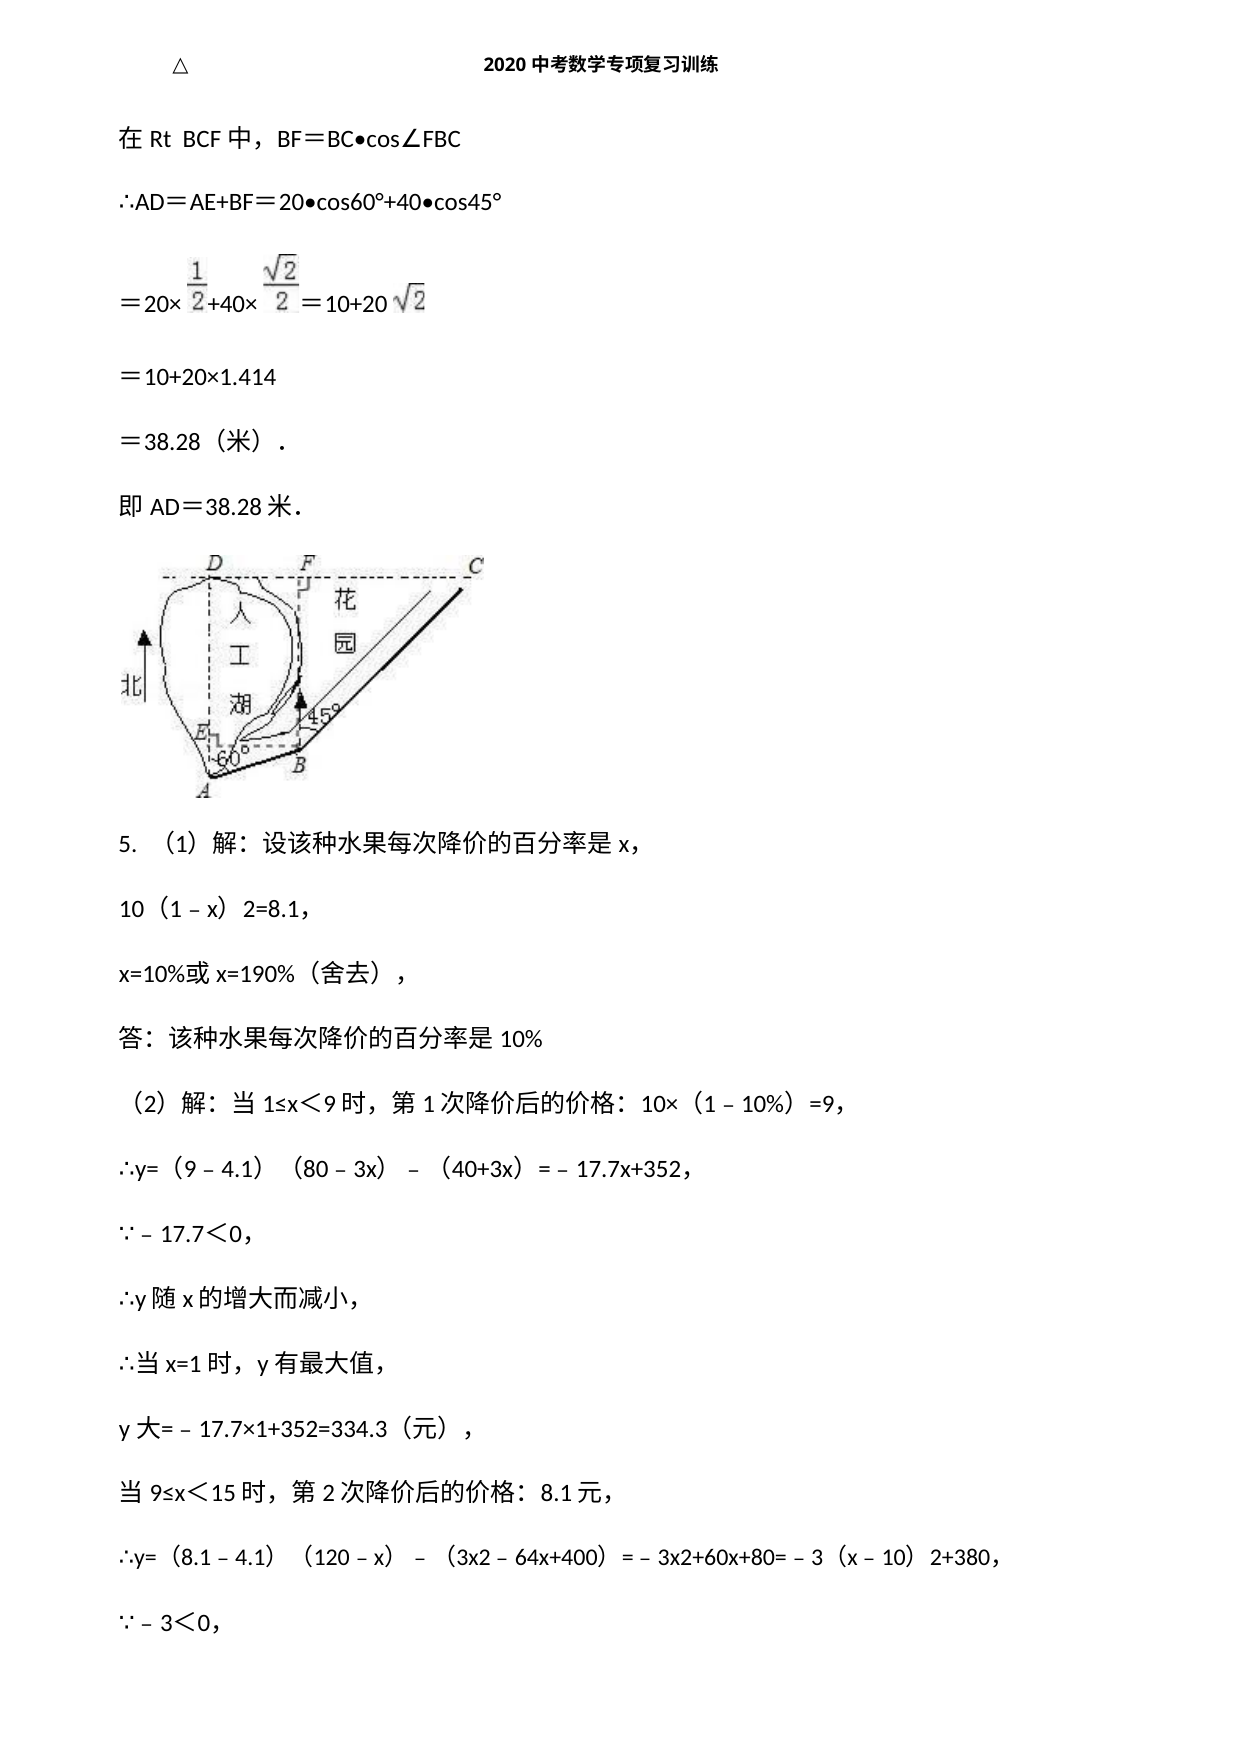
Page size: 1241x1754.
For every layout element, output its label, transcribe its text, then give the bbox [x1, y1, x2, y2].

picture [187, 257, 208, 313]
text ＝20× +40× ＝10+20 [119, 251, 1090, 328]
text ∵﹣17.7＜0， [119, 1217, 1090, 1248]
text ＝38.28（米）． [119, 425, 1090, 457]
text ＝10+20×1.414 [119, 360, 1090, 392]
text ∴y 随 x 的增大而减小， [119, 1282, 1090, 1313]
text 答：该种水果每次降价的百分率是 10% [119, 1022, 1090, 1054]
text 10（1﹣x）2=8.1， [119, 892, 1090, 924]
text （2）解：当 1≤x＜9 时，第 1 次降价后的价格：10×（1﹣10%）=9， [119, 1087, 1090, 1119]
list AD＝38.28 米． [118, 490, 1090, 521]
list （1）解：设该种水果每次降价的百分率是 x， [118, 827, 1090, 859]
text ∵﹣3＜0， [119, 1606, 1090, 1638]
text △ 2020 中考数学专项复习训练 [171, 0, 1090, 90]
text ∴AD＝AE+BF＝20•cos60°+40•cos45° [119, 185, 1090, 217]
text y 大=﹣17.7×1+352=334.3（元）， [119, 1412, 1090, 1443]
text x=10%或 x=190%（舍去）， [119, 957, 1090, 989]
picture [263, 254, 300, 313]
picture [393, 283, 425, 313]
text ∴当 x=1 时，y 有最大值， [119, 1347, 1090, 1378]
text 在 Rt BCF 中，BF＝BC•cos∠FBC [119, 122, 1090, 153]
text ∴y=（9﹣4.1）（80﹣3x）﹣（40+3x）=﹣17.7x+352， [119, 1152, 1090, 1184]
text ∴y=（8.1﹣4.1）（120﹣x）﹣（3x2﹣64x+400）=﹣3x2+60x+80=﹣3（x﹣10）2+380， [119, 1541, 1090, 1572]
text 当 9≤x＜15 时，第 2 次降价后的价格：8.1 元， [119, 1476, 1090, 1508]
picture [121, 555, 484, 798]
